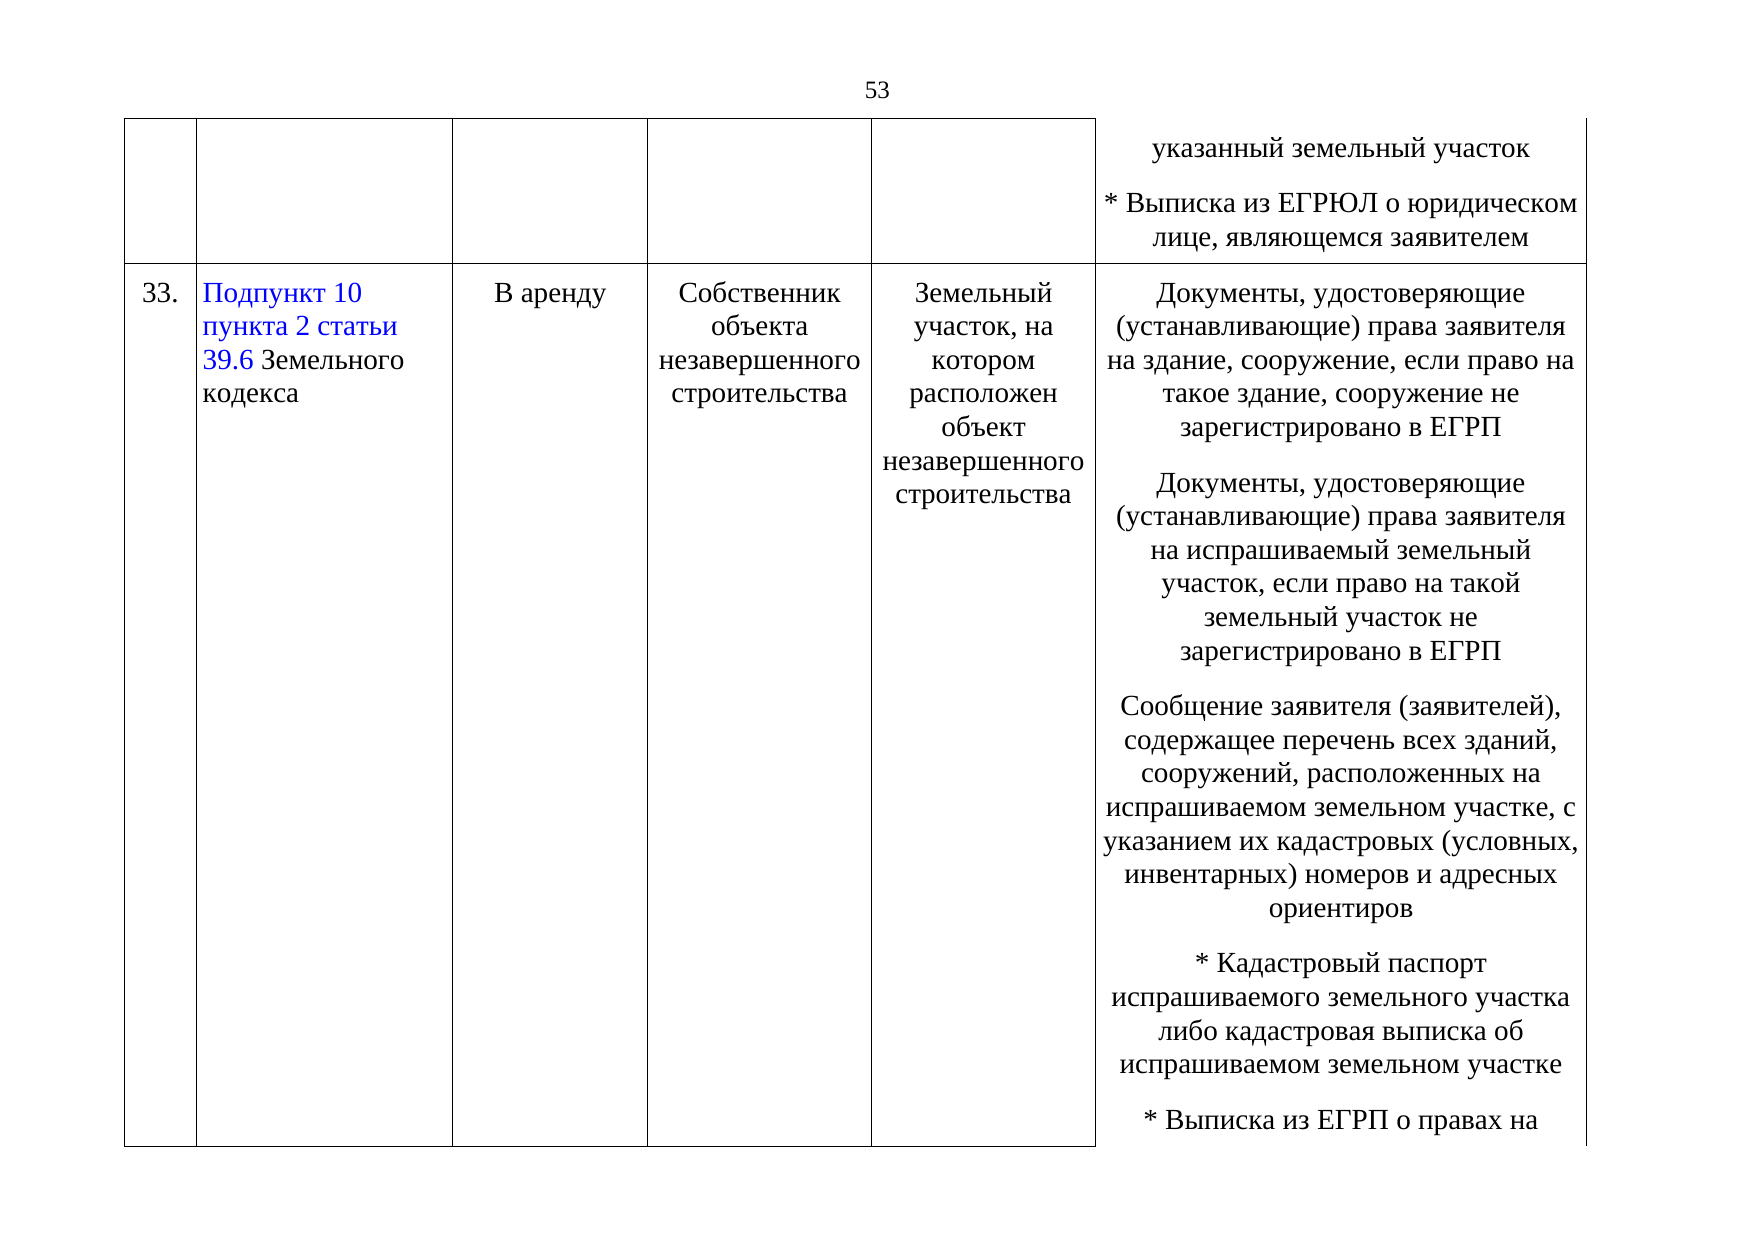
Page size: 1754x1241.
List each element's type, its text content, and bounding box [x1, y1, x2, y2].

table_cell Подпункт 10 пункта 2 статьи 39.6 Земельного кодекса [197, 264, 452, 1146]
table_cell Документы, удостоверяющие (устанавливающие) права заявителя на испрашиваемый земельный участок, если право на такой земельный участок не зарегистрировано в ЕГРП [1096, 453, 1586, 677]
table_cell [1096, 1090, 1586, 1146]
table_cell Сообщение заявителя (заявителей), содержащее перечень всех зданий, сооружений, расположенных на испрашиваемом земельном участке, с указанием их кадастровых (условных, инвентарных) номеров и адресных ориентиров [1096, 677, 1586, 934]
table_cell 33. [125, 264, 196, 1146]
table_cell Земельный участок, на котором расположен объект незавершенного строительства [872, 264, 1095, 1146]
table_cell * Выписка из ЕГРЮЛ о юридическом лице, являющемся заявителем [1096, 174, 1586, 263]
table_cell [1096, 118, 1586, 174]
table_cell В аренду [453, 264, 647, 1146]
table_cell Собственник объекта незавершенного строительства [648, 264, 871, 1146]
table_cell * Кадастровый паспорт испрашиваемого земельного участка либо кадастровая выписка об испрашиваемом земельном участке [1096, 934, 1586, 1090]
table_cell Документы, удостоверяющие (устанавливающие) права заявителя на здание, сооружение, если право на такое здание, сооружение не зарегистрировано в ЕГРП [1096, 264, 1586, 453]
